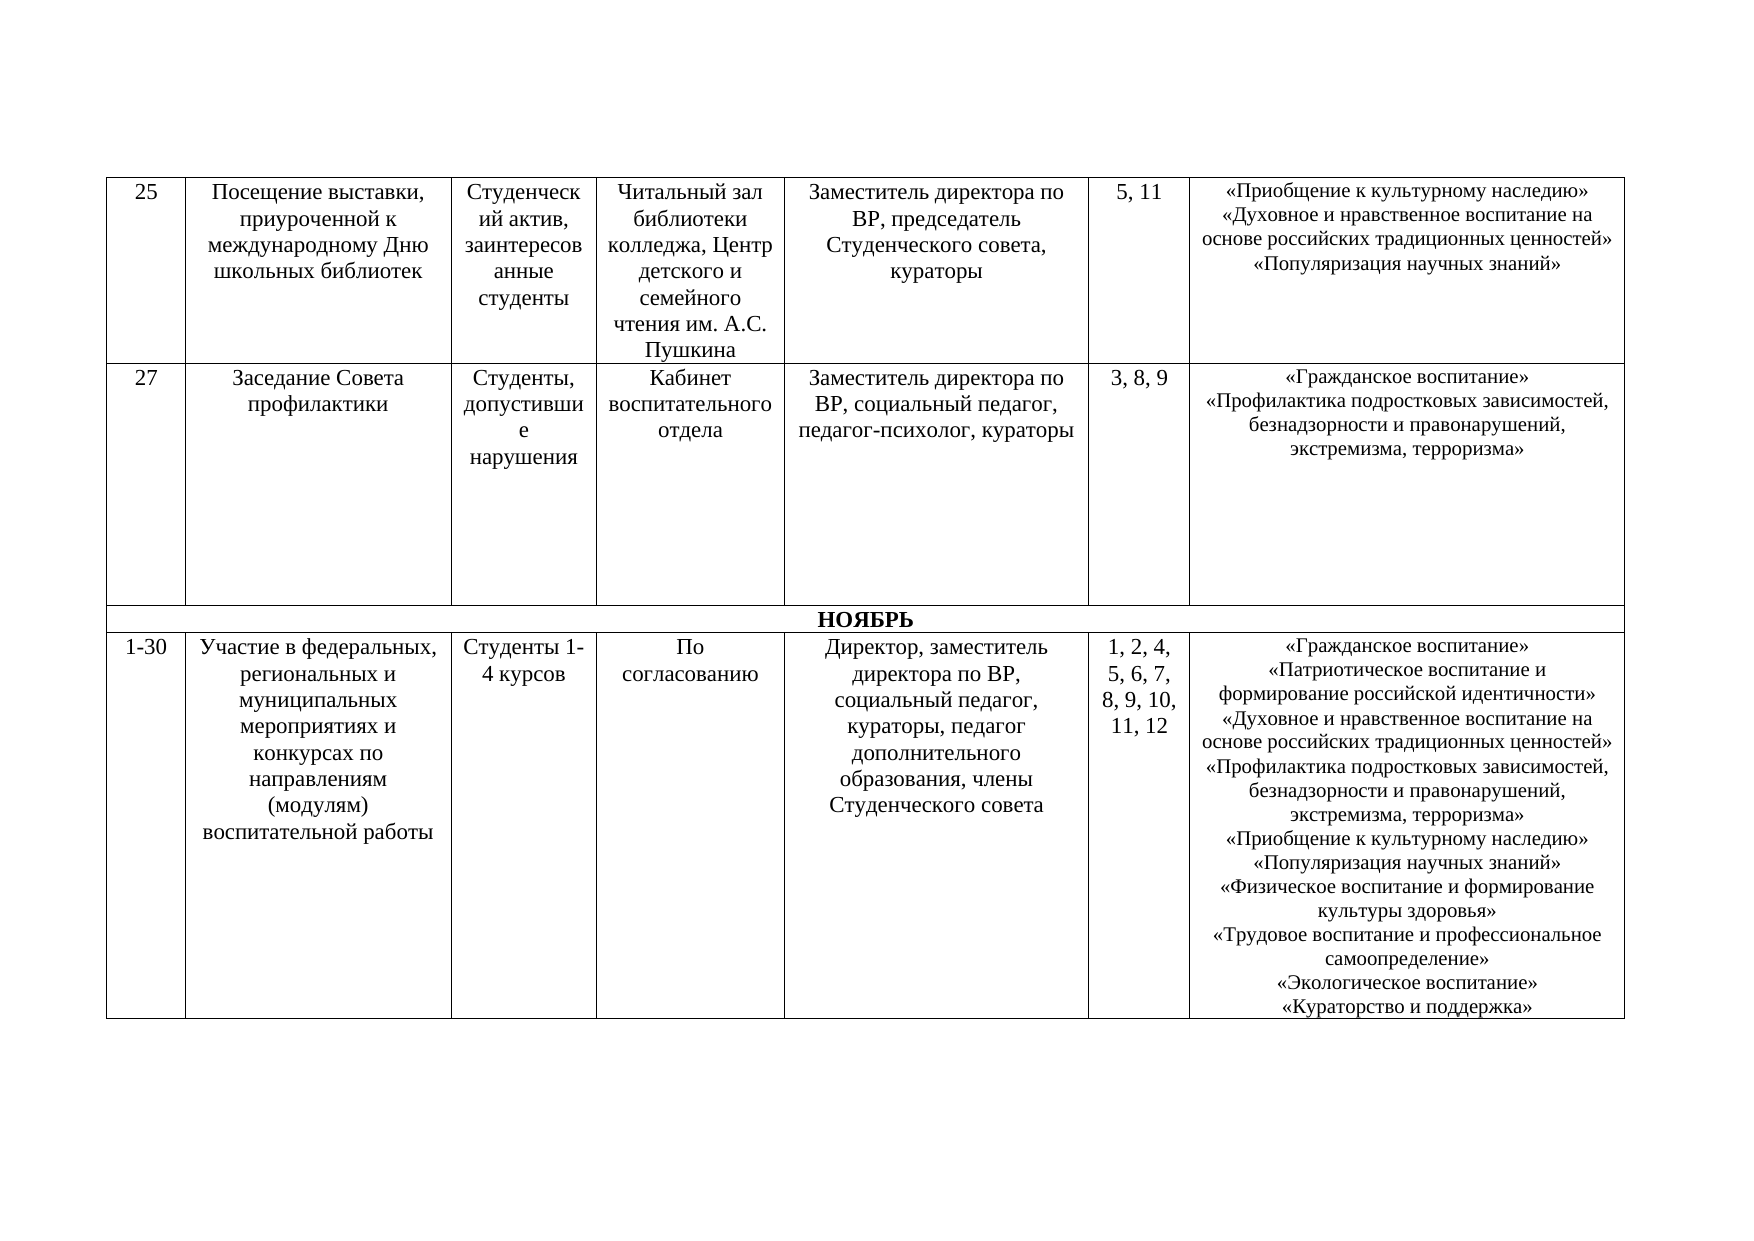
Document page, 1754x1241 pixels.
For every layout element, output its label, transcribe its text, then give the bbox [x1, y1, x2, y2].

table_cell 1-30 [107, 633, 185, 1018]
table_cell 25 [107, 178, 185, 363]
table_cell Студенческий актив, заинтересованные студенты [452, 178, 596, 363]
table_cell 5, 11 [1089, 178, 1189, 363]
table_cell «Гражданское воспитание» «Патриотическое воспитание и формирование российской идентичности» «Духовное и нравственное воспитание на основе российских традиционных ценностей» «Профилактика подростковых зависимостей, безнадзорности и правонарушений, экстремизма, терроризма» «Приобщение к культурному наследию» «Популяризация научных знаний» «Физическое воспитание и формирование культуры здоровья» «Трудовое воспитание и профессиональное самоопределение» «Экологическое воспитание» «Кураторство и поддержка» [1190, 633, 1624, 1018]
table_cell 3, 8, 9 [1089, 364, 1189, 605]
table_cell Участие в федеральных, региональных и муниципальных мероприятиях и конкурсах по направлениям (модулям) воспитательной работы [186, 633, 451, 1018]
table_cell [1089, 633, 1189, 1018]
table_cell Заседание Совета профилактики [186, 364, 451, 605]
table_cell Заместитель директора по ВР, социальный педагог, педагог-психолог, кураторы [785, 364, 1088, 605]
table_cell По согласованию [597, 633, 784, 1018]
table_cell «Гражданское воспитание» «Профилактика подростковых зависимостей, безнадзорности и правонарушений, экстремизма, терроризма» [1190, 364, 1624, 605]
table_cell Посещение выставки, приуроченной к международному Дню школьных библиотек [186, 178, 451, 363]
table_cell «Приобщение к культурному наследию» «Духовное и нравственное воспитание на основе российских традиционных ценностей» «Популяризация научных знаний» [1190, 178, 1624, 363]
table_cell Студенты, допустившие нарушения [452, 364, 596, 605]
table_cell НОЯБРЬ [107, 606, 1624, 632]
table_cell Читальный зал библиотеки колледжа, Центр детского и семейного чтения им. А.С. Пушкина [597, 178, 784, 363]
table_cell Заместитель директора по ВР, председатель Студенческого совета, кураторы [785, 178, 1088, 363]
table_cell 27 [107, 364, 185, 605]
table_cell Кабинет воспитательного отдела [597, 364, 784, 605]
table_cell Директор, заместитель директора по ВР, социальный педагог, кураторы, педагог дополнительного образования, члены Студенческого совета [785, 633, 1088, 1018]
table_cell Студенты 1-4 курсов [452, 633, 596, 1018]
